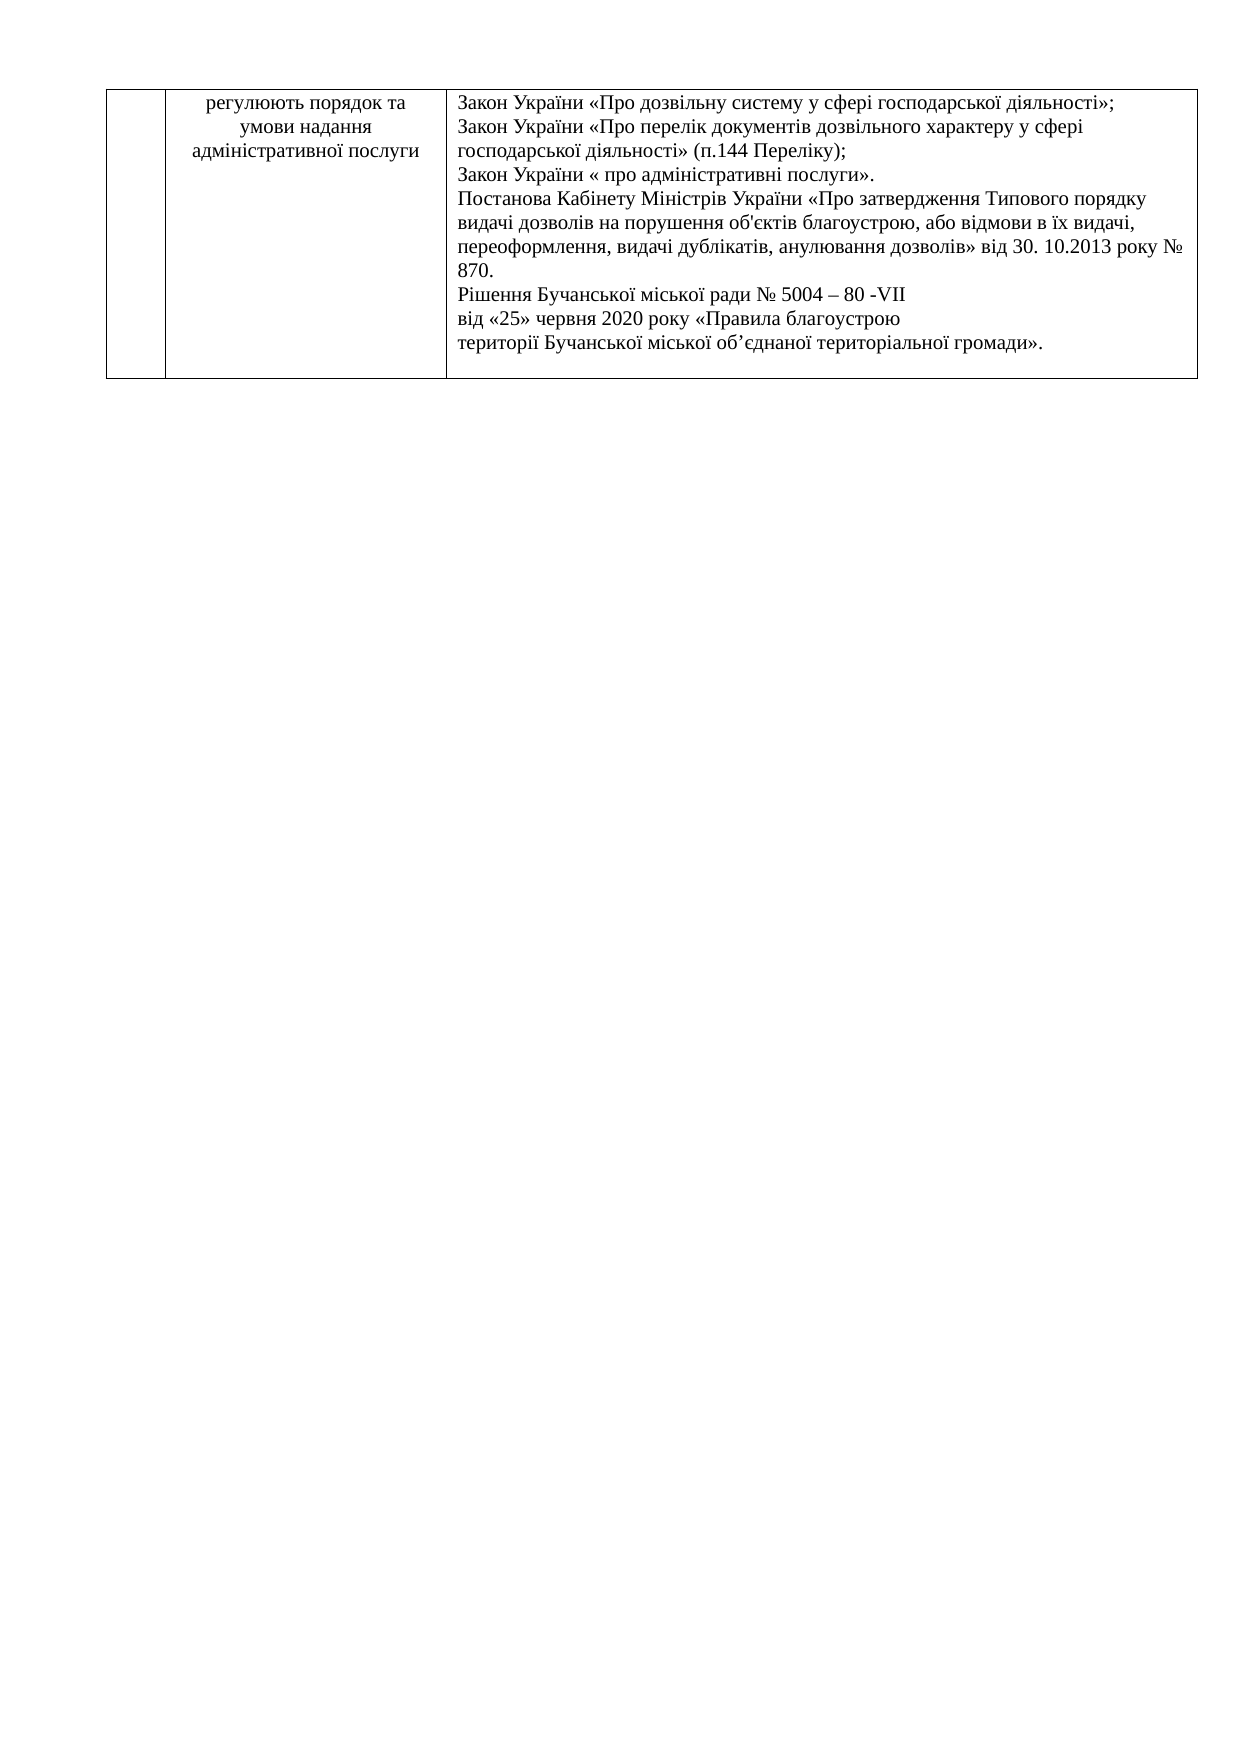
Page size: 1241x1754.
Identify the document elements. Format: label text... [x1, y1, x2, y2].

table_cell Акти законодавства, що регулюють порядок та умови надання адміністративної послуги [166, 90, 446, 378]
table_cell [447, 90, 1197, 378]
table_cell 7. [107, 90, 165, 378]
